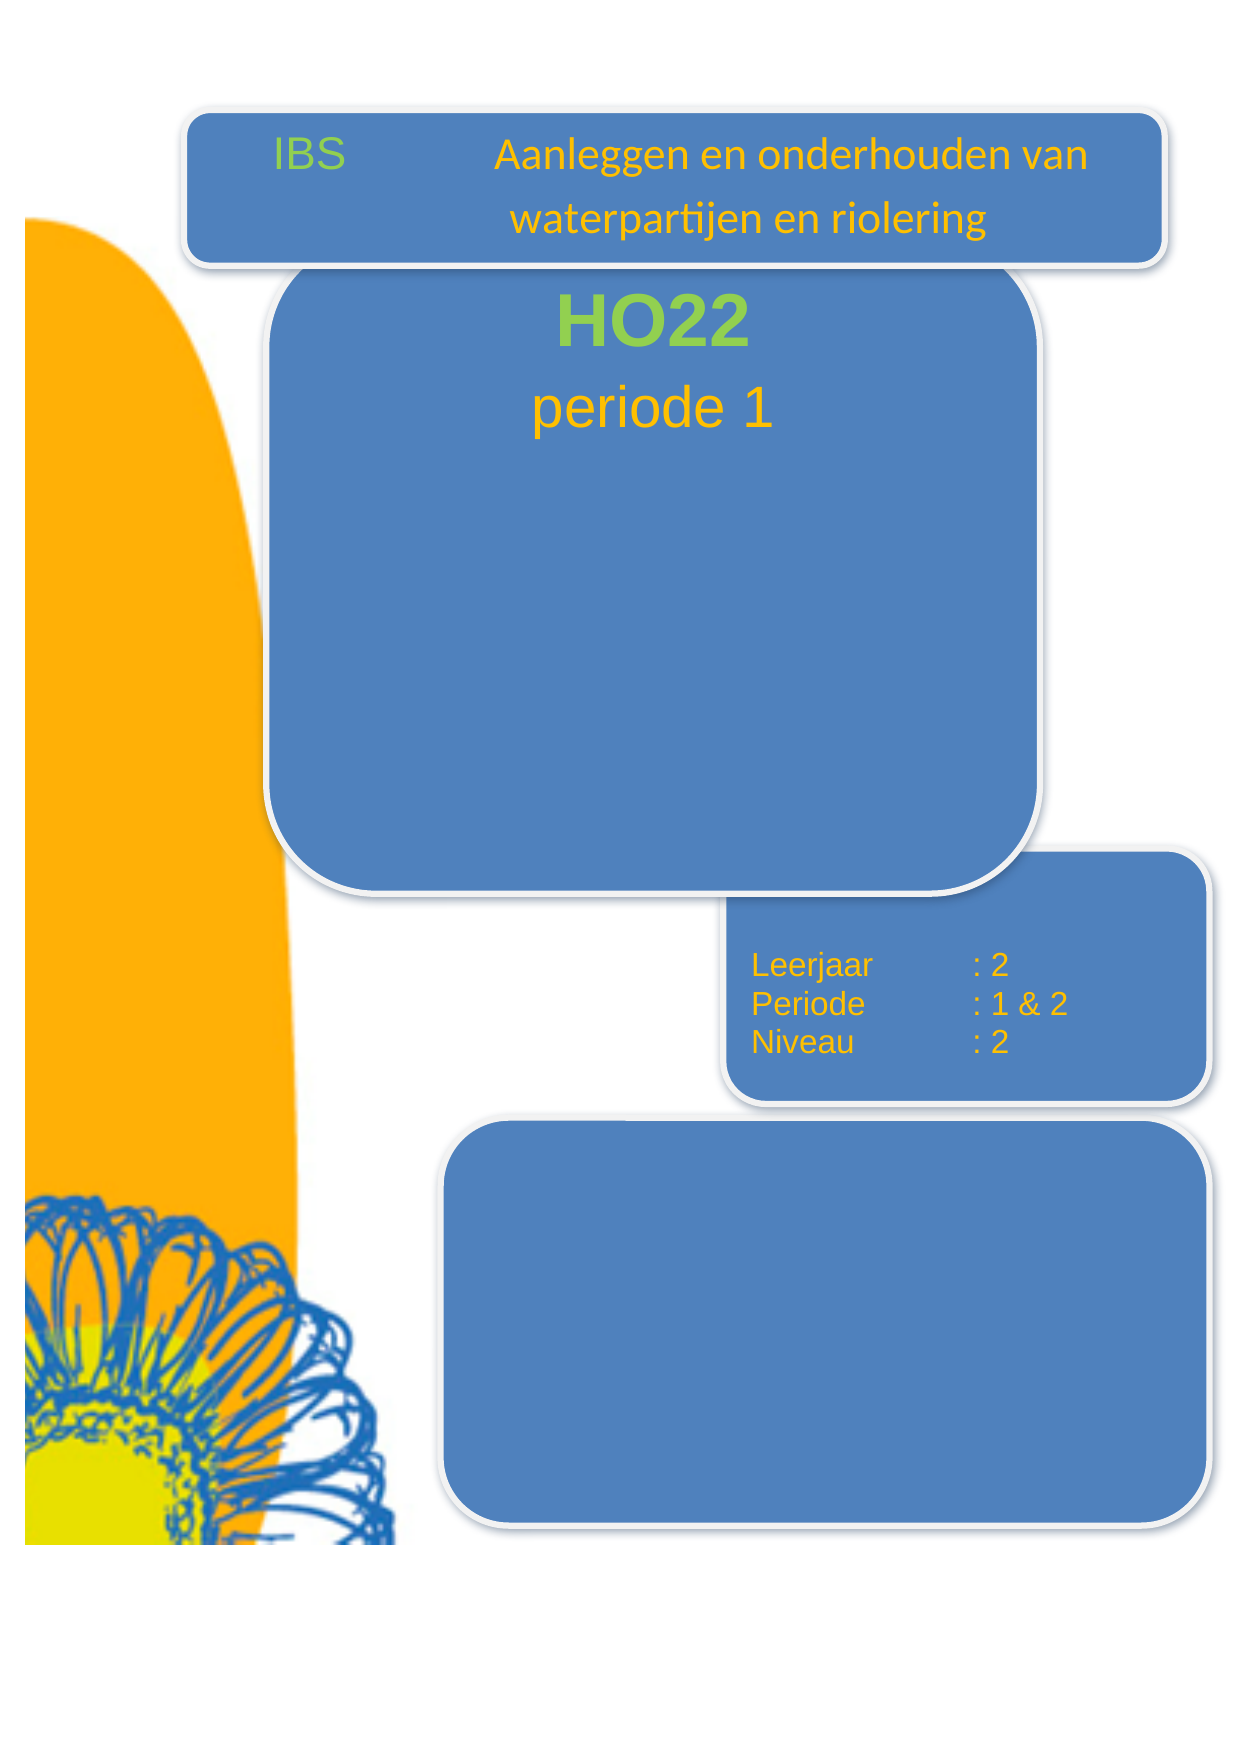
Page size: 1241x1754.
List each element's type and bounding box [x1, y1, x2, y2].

picture [18, 216, 444, 1542]
